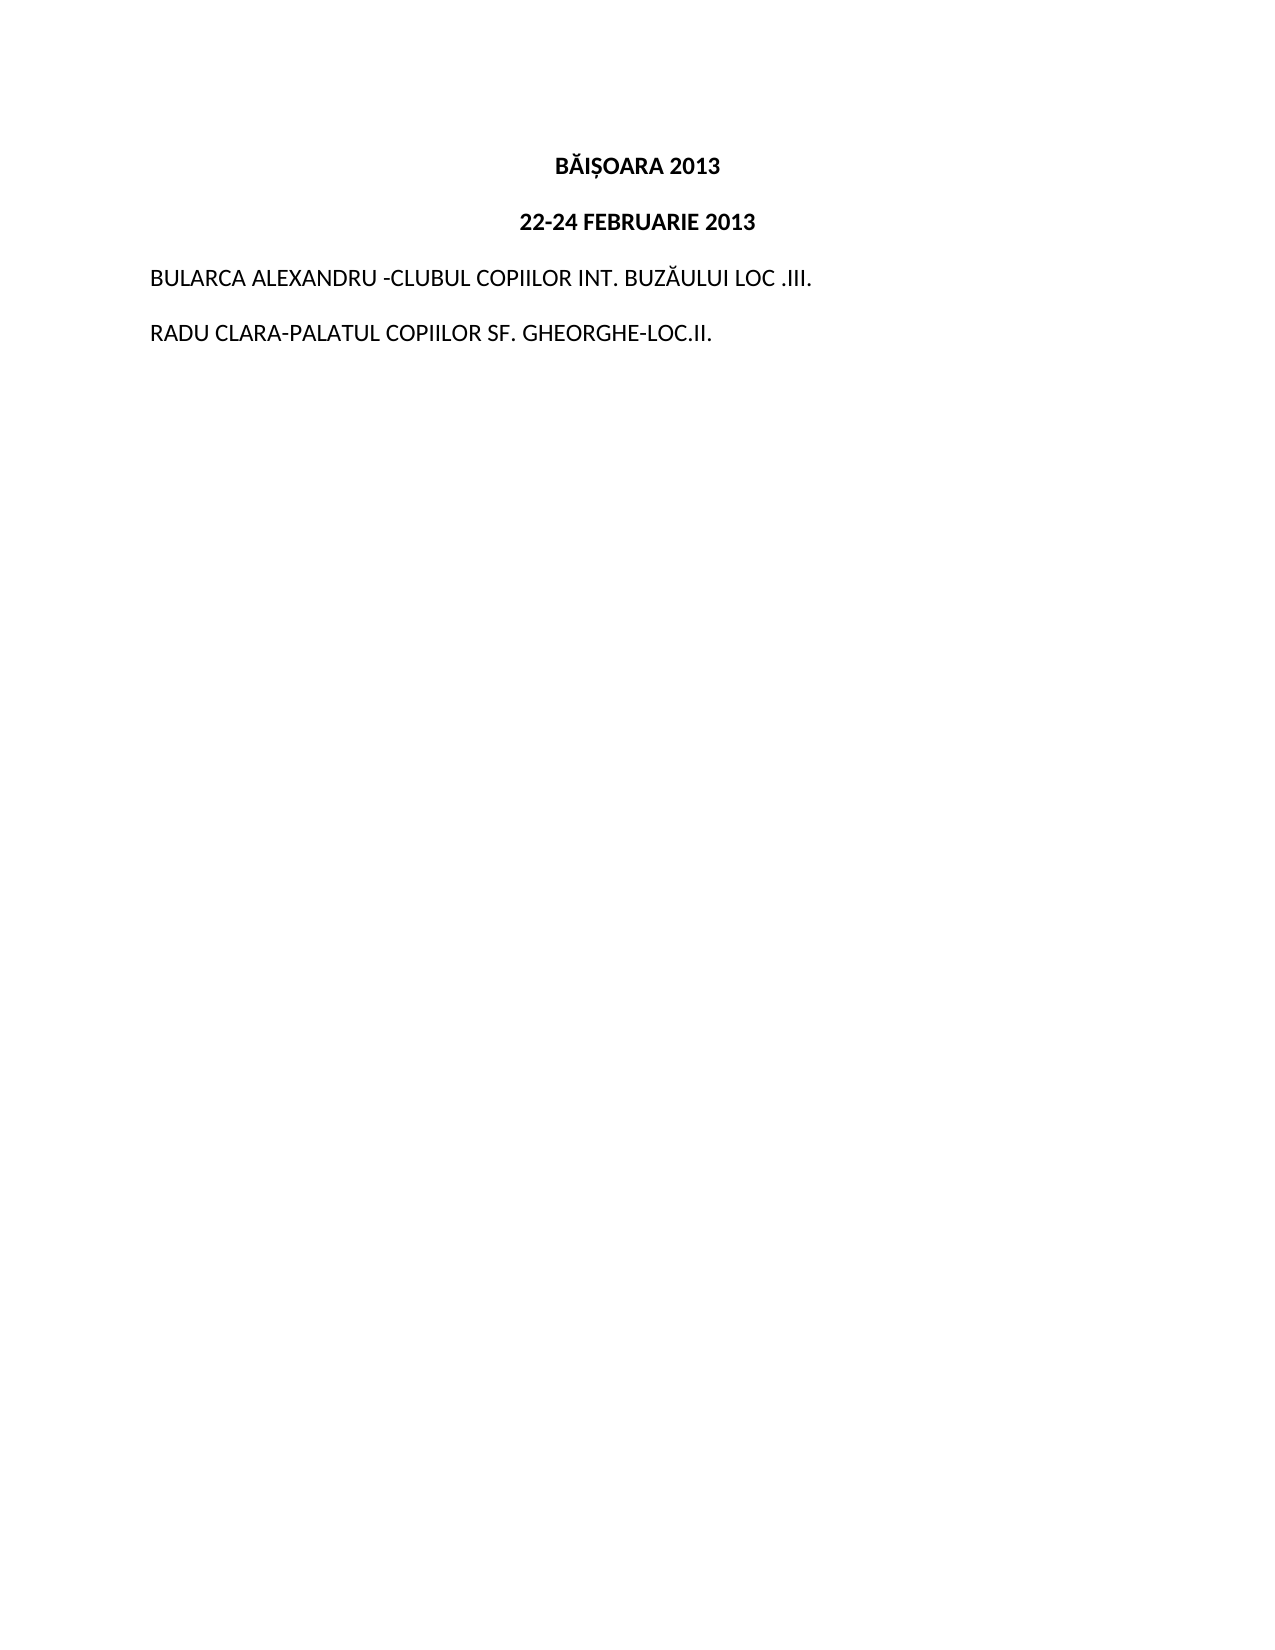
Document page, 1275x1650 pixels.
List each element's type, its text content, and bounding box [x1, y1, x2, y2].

text BĂIŞOARA 2013 [150, 150, 1125, 181]
text 22-24 FEBRUARIE 2013 [150, 206, 1125, 236]
text BULARCA ALEXANDRU -CLUBUL COPIILOR INT. BUZĂULUI LOC .III. [150, 262, 1125, 292]
text RADU CLARA-PALATUL COPIILOR SF. GHEORGHE-LOC.II. [150, 317, 1125, 348]
